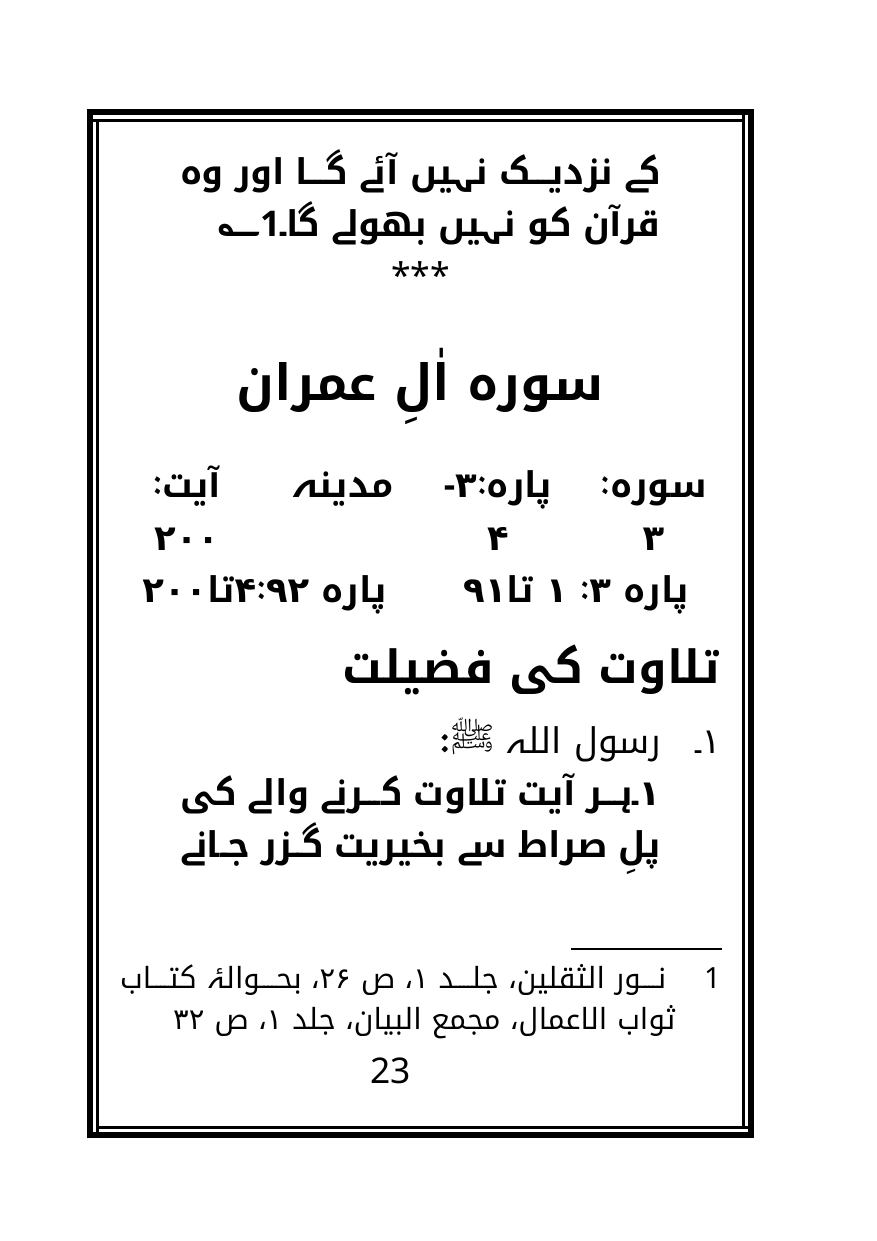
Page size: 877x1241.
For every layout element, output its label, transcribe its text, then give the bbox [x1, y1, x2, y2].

text ۱۔ہر آیت تلاوت کرنے والے کی پلِ صراط سے بخیریت گزر جانے کی ضمانت بن جائے گی۔ ؎ [180, 764, 661, 868]
subtitle تلاوت کی فضیلت [120, 625, 721, 712]
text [180, 142, 661, 247]
text ۱۔ رسول اللہ ﷺ: [120, 712, 721, 764]
table_cell پارہ ۴:۹۲تا۲۰۰ [109, 560, 420, 612]
table_header پارہ:۳- ۴ [420, 456, 576, 560]
text ٭٭٭ [120, 247, 721, 299]
table_cell پارہ ۳: ۱ تا۹۱ [420, 560, 731, 612]
table_header آیت: ۲۰۰ [109, 456, 264, 560]
subtitle سورہ اٰلِ عمران [120, 336, 721, 431]
table_header مدینہ [265, 456, 420, 560]
table_header سورہ: ۳ [576, 456, 731, 560]
